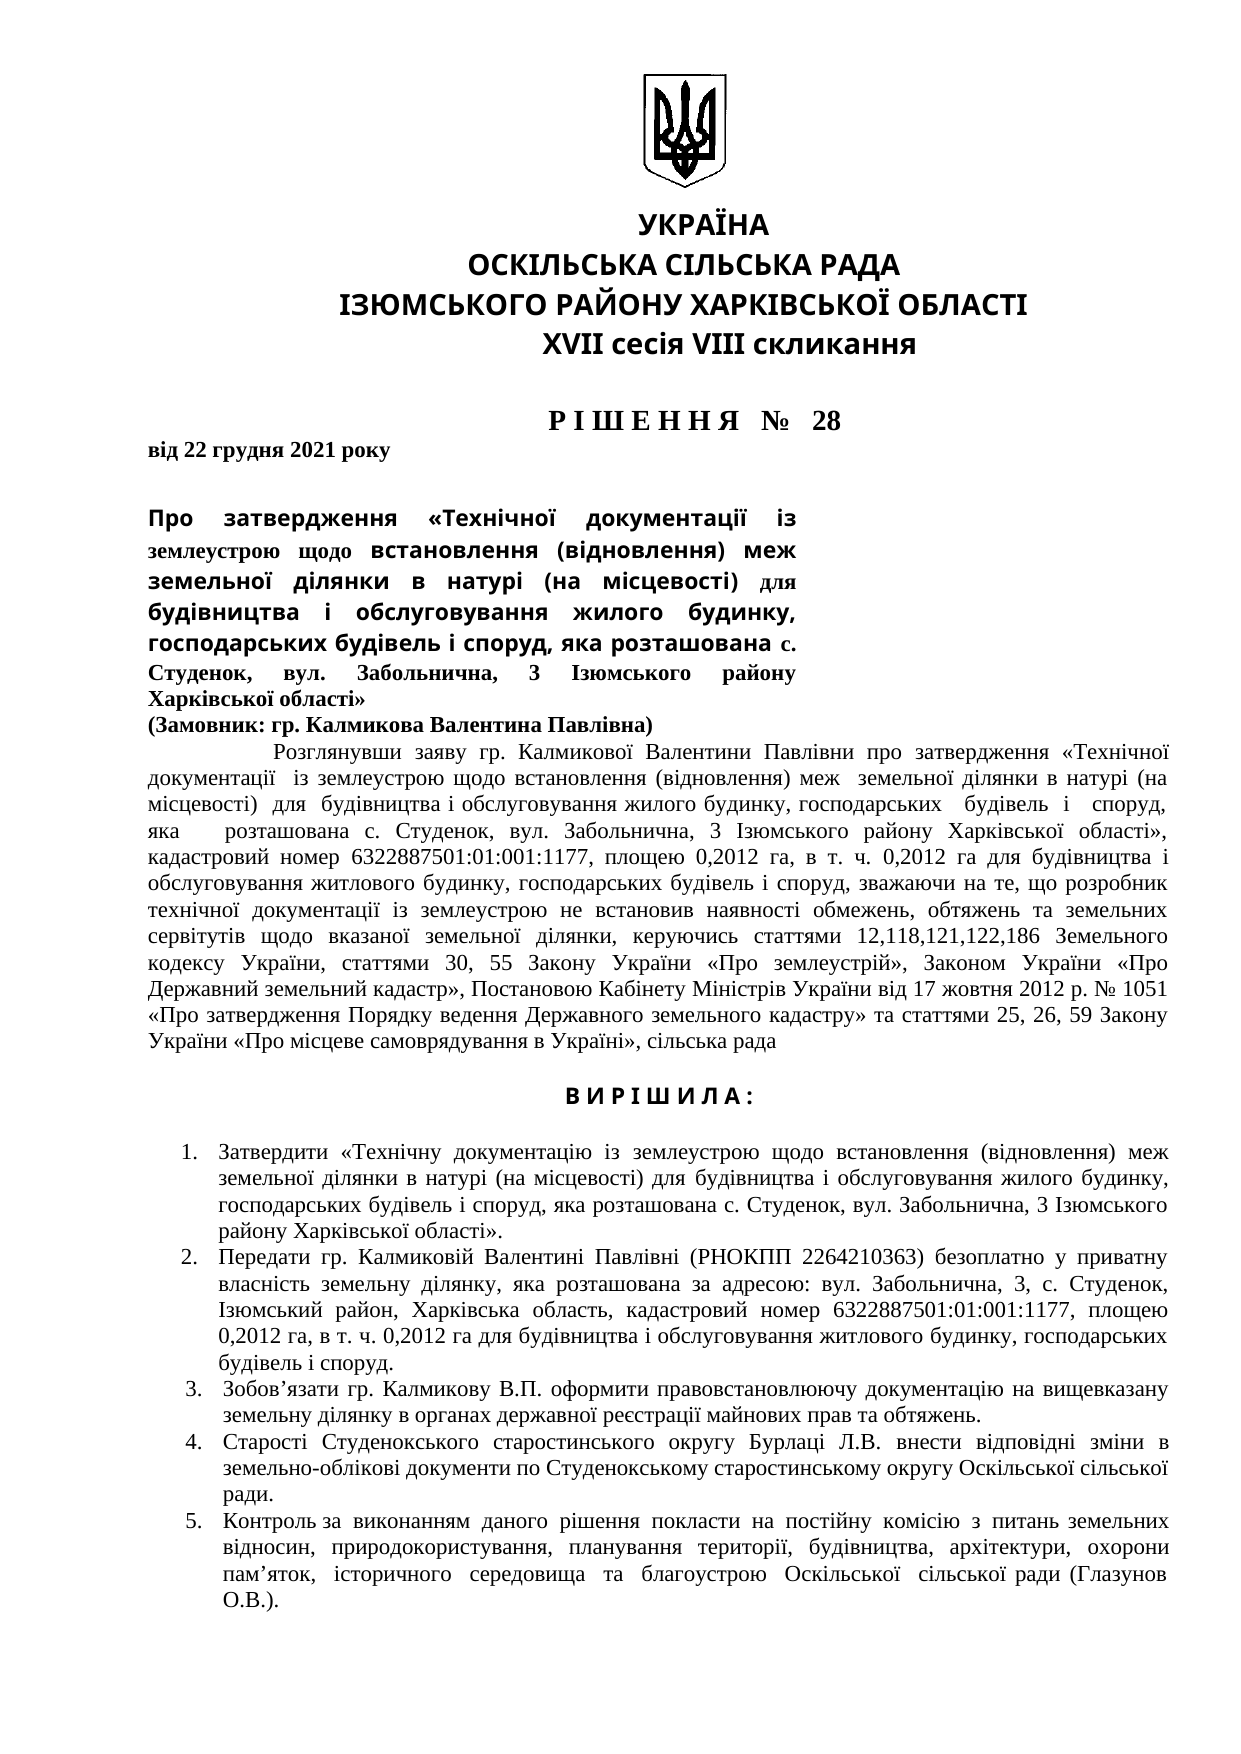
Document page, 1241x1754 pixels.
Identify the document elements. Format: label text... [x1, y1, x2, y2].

list Передати гр. Калмиковій Валентині Павлівні (РНОКПП 2264210363) безоплатно у приватну власність земельну ділянку, яка розташована за адресою: вул. Забольнична, 3, с. Студенок, Ізюмський район, Харківська область, кадастровий номер 6322887501:01:001:1177, площею 0,2012 га, в т. ч. 0,2012 га для будівництва і обслуговування житлового будинку, господарських будівель і споруд. [181, 1243, 1169, 1375]
text XVII сесія VІІІ скликання [148, 323, 1169, 363]
text (Замовник: гр. Калмикова Валентина Павлівна) [148, 711, 796, 738]
text В И Р І Ш И Л А : [148, 1080, 1169, 1112]
text УКРАЇНА [198, 204, 1169, 244]
text Розглянувши заяву гр. Калмикової Валентини Павлівни про затвердження «Технічної документації із землеустрою щодо встановлення (відновлення) меж земельної ділянки в натурі (на місцевості) для будівництва і обслуговування жилого будинку, господарських будівель і споруд, яка розташована с. Студенок, вул. Забольнична, 3 Ізюмського району Харківської області», кадастровий номер 6322887501:01:001:1177, площею 0,2012 га, в т. ч. 0,2012 га для будівництва і обслуговування житлового будинку, господарських будівель і споруд, зважаючи на те, що розробник технічної документації із землеустрою не встановив наявності обмежень, обтяжень та земельних сервітутів щодо вказаної земельної ділянки, керуючись статтями 12,118,121,122,186 Земельного кодексу України, статтями 30, 55 Закону України «Про землеустрій», Законом України «Про Державний земельний кадастр», Постановою Кабінету Міністрів України від 17 жовтня 2012 р. № 1051 «Про затвердження Порядку ведення Державного земельного кадастру» та статтями 25, 26, 59 Закону України «Про місцеве самоврядування в Україні», сільська рада [148, 738, 1169, 1054]
list Затвердити «Технічну документацію із землеустрою щодо встановлення (відновлення) меж земельної ділянки в натурі (на місцевості) для будівництва і обслуговування жилого будинку, господарських будівель і споруд, яка розташована с. Студенок, вул. Забольнична, 3 Ізюмського району Харківської області». [181, 1138, 1169, 1243]
table_header [159, 71, 1178, 204]
text ІЗЮМСЬКОГО РАЙОНУ ХАРКІВСЬКОЇ ОБЛАСТІ [198, 284, 1169, 323]
list Старості Студенокського старостинського округу Бурлаці Л.В. внести відповідні зміни в земельно-облікові документи по Студенокському старостинському округу Оскільської сільської ради. [185, 1428, 1169, 1507]
text від 22 грудня 2021 року [148, 436, 1169, 463]
list Зобов’язати гр. Калмикову В.П. оформити правовстановлюючу документацію на вищевказану земельну ділянку в органах державної реєстрації майнових прав та обтяжень. [185, 1375, 1169, 1428]
text Р І Ш Е Н Н Я № 28 [198, 403, 1169, 436]
list Контроль за виконанням даного рішення покласти на постійну комісію з питань земельних відносин, природокористування, планування території, будівництва, архітектури, охорони пам’яток, історичного середовища та благоустрою Оскільської сільської ради (Глазунов О.В.). [185, 1507, 1169, 1612]
text ОСКІЛЬСЬКА СІЛЬСЬКА РАДА [198, 244, 1169, 284]
text Про затвердження «Технічної документації із землеустрою щодо встановлення (відновлення) меж земельної ділянки в натурі (на місцевості) для будівництва і обслуговування жилого будинку, господарських будівель і споруд, яка розташована с. Студенок, вул. Забольнична, 3 Ізюмського району Харківської області» [148, 502, 796, 711]
